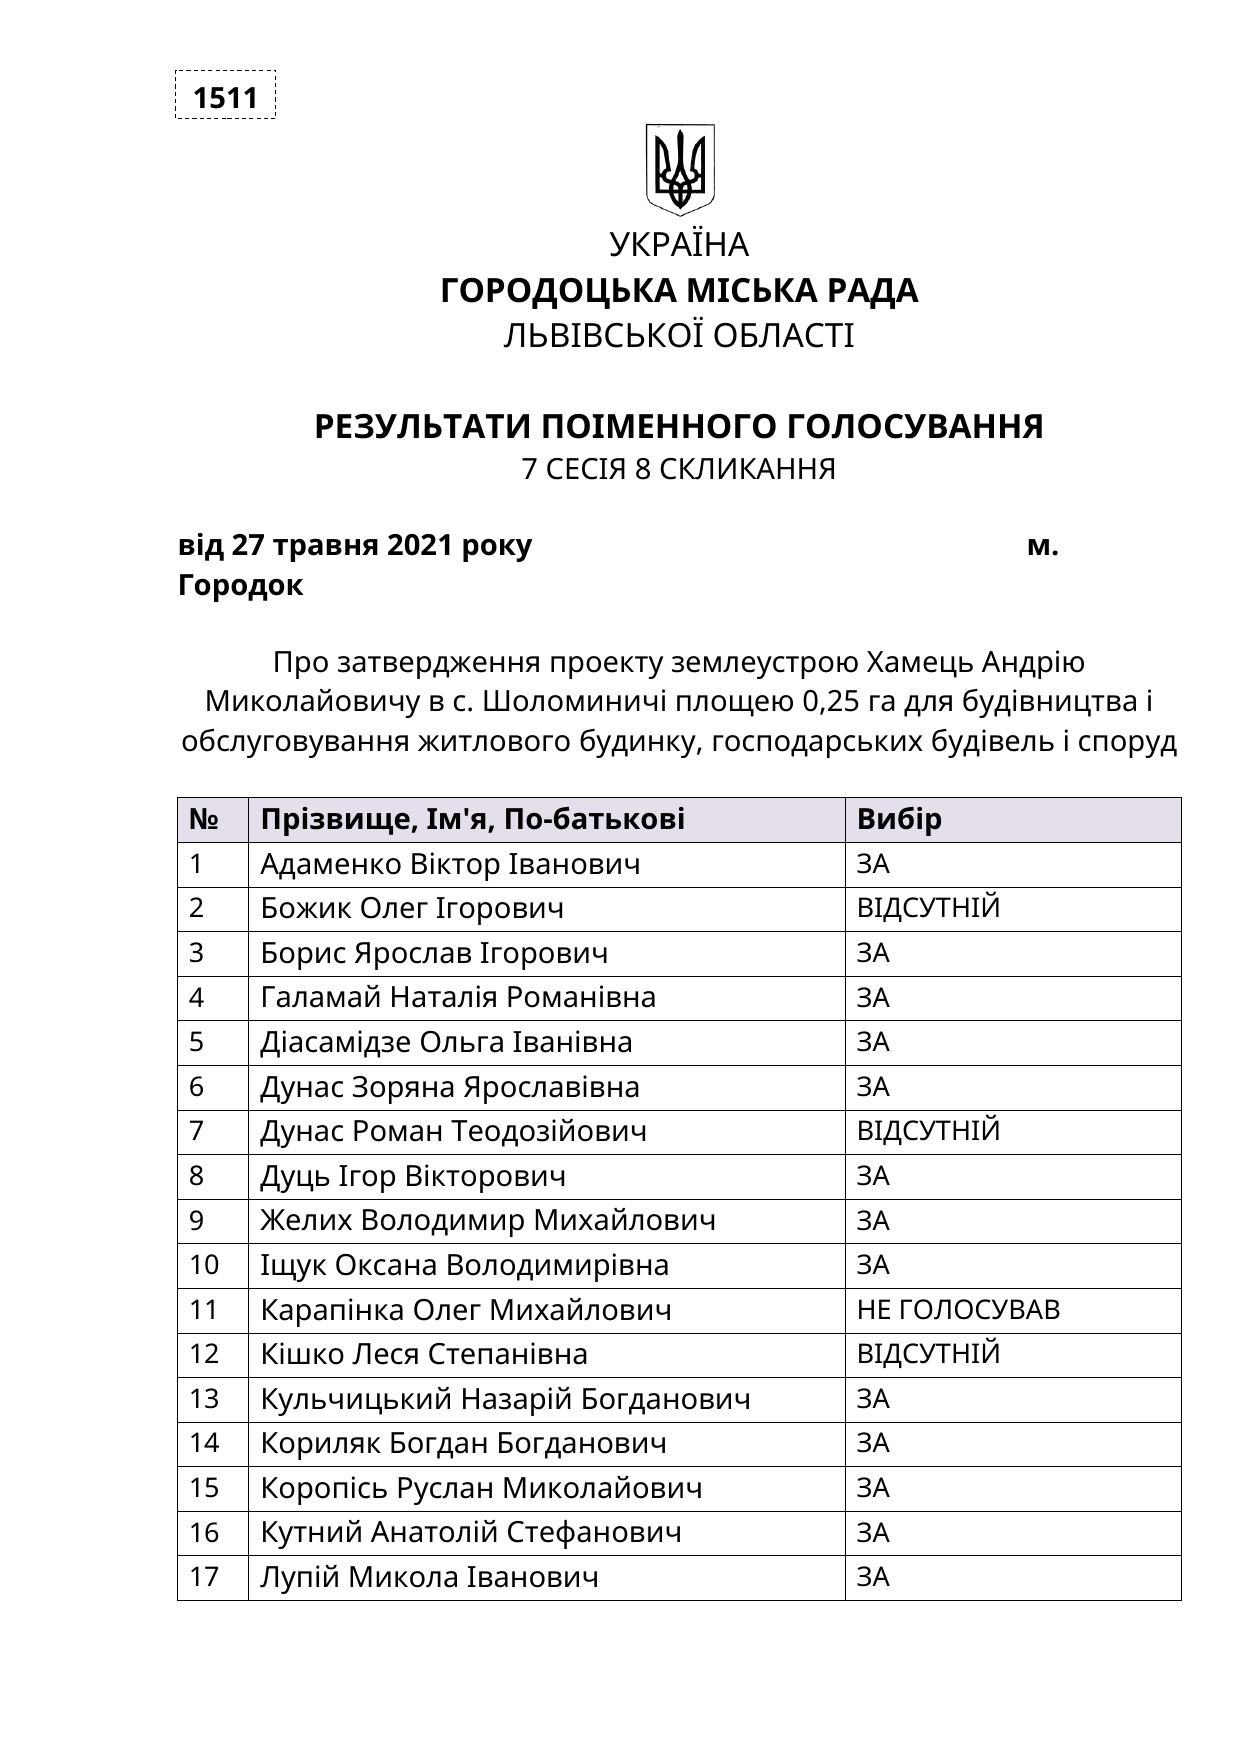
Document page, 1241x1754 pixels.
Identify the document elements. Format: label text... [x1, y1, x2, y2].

table_cell НЕ ГОЛОСУВАВ [846, 1289, 1181, 1332]
table_cell ЗА [846, 1244, 1181, 1288]
table_cell 4 [178, 977, 248, 1020]
table_cell 3 [178, 932, 248, 976]
table_cell 17 [178, 1556, 248, 1600]
text РЕЗУЛЬТАТИ ПОІМЕННОГО ГОЛОСУВАННЯ [177, 403, 1181, 448]
table_cell ЗА [846, 932, 1181, 976]
table_cell Дунас Роман Теодозійович [249, 1111, 845, 1154]
table_cell Желих Володимир Михайлович [249, 1200, 845, 1243]
table_cell 11 [178, 1289, 248, 1332]
table_cell ЗА [846, 1155, 1181, 1199]
table_cell ЗА [846, 1467, 1181, 1511]
table_cell Кутний Анатолій Стефанович [249, 1512, 845, 1555]
table_cell Коропісь Руслан Миколайович [249, 1467, 845, 1511]
table_cell ЗА [846, 1378, 1181, 1422]
table_header Прізвище, Ім'я, По-батькові [249, 798, 845, 842]
table_cell Дуць Ігор Вікторович [249, 1155, 845, 1199]
table_cell 5 [178, 1021, 248, 1065]
table_cell ВІДСУТНІЙ [846, 1334, 1181, 1377]
text 7 СЕСІЯ 8 СКЛИКАННЯ [177, 448, 1181, 488]
table_cell Божик Олег Ігорович [249, 888, 845, 931]
table_cell 6 [178, 1066, 248, 1109]
table_cell ЗА [846, 1200, 1181, 1243]
text від 27 травня 2021 року м. Городок [177, 525, 1181, 604]
table_cell 10 [178, 1244, 248, 1288]
table_cell 16 [178, 1512, 248, 1555]
table_cell ЗА [846, 843, 1181, 887]
table_cell 14 [178, 1423, 248, 1466]
table_cell ЗА [846, 1021, 1181, 1065]
table_cell Діасамідзе Ольга Іванівна [249, 1021, 845, 1065]
table_cell ЗА [846, 1512, 1181, 1555]
table_cell ВІДСУТНІЙ [846, 888, 1181, 931]
text Про затвердження проекту землеустрою Хамець Андрію Миколайовичу в с. Шоломиничі площею 0,25 га для будівництва і обслуговування житлового будинку, господарських будівель і споруд [177, 641, 1181, 760]
table_cell Адаменко Віктор Іванович [249, 843, 845, 887]
table_header № [178, 798, 248, 842]
picture [633, 118, 726, 221]
table_cell ЗА [846, 1066, 1181, 1109]
table_cell 9 [178, 1200, 248, 1243]
table_cell ЗА [846, 977, 1181, 1020]
table_cell ВІДСУТНІЙ [846, 1111, 1181, 1154]
table_cell 1 [178, 843, 248, 887]
table_cell Лупій Микола Іванович [249, 1556, 845, 1600]
table_cell 13 [178, 1378, 248, 1422]
table_header Вибір [846, 798, 1181, 842]
text ГОРОДОЦЬКА МІСЬКА РАДА [177, 266, 1181, 312]
table_cell Дунас Зоряна Ярославівна [249, 1066, 845, 1109]
table_cell 12 [178, 1334, 248, 1377]
table_cell 7 [178, 1111, 248, 1154]
table_cell Галамай Наталія Романівна [249, 977, 845, 1020]
text УКРАЇНА [177, 221, 1181, 266]
table_cell Іщук Оксана Володимирівна [249, 1244, 845, 1288]
table_cell ЗА [846, 1423, 1181, 1466]
table_cell Карапінка Олег Михайлович [249, 1289, 845, 1332]
table_cell ЗА [846, 1556, 1181, 1600]
text ЛЬВІВСЬКОЇ ОБЛАСТІ [177, 312, 1181, 357]
table_cell 2 [178, 888, 248, 931]
table_cell Кульчицький Назарій Богданович [249, 1378, 845, 1422]
table_cell Кориляк Богдан Богданович [249, 1423, 845, 1466]
table_cell 8 [178, 1155, 248, 1199]
table_cell 15 [178, 1467, 248, 1511]
table_cell Борис Ярослав Ігорович [249, 932, 845, 976]
table_cell Кішко Леся Степанівна [249, 1334, 845, 1377]
